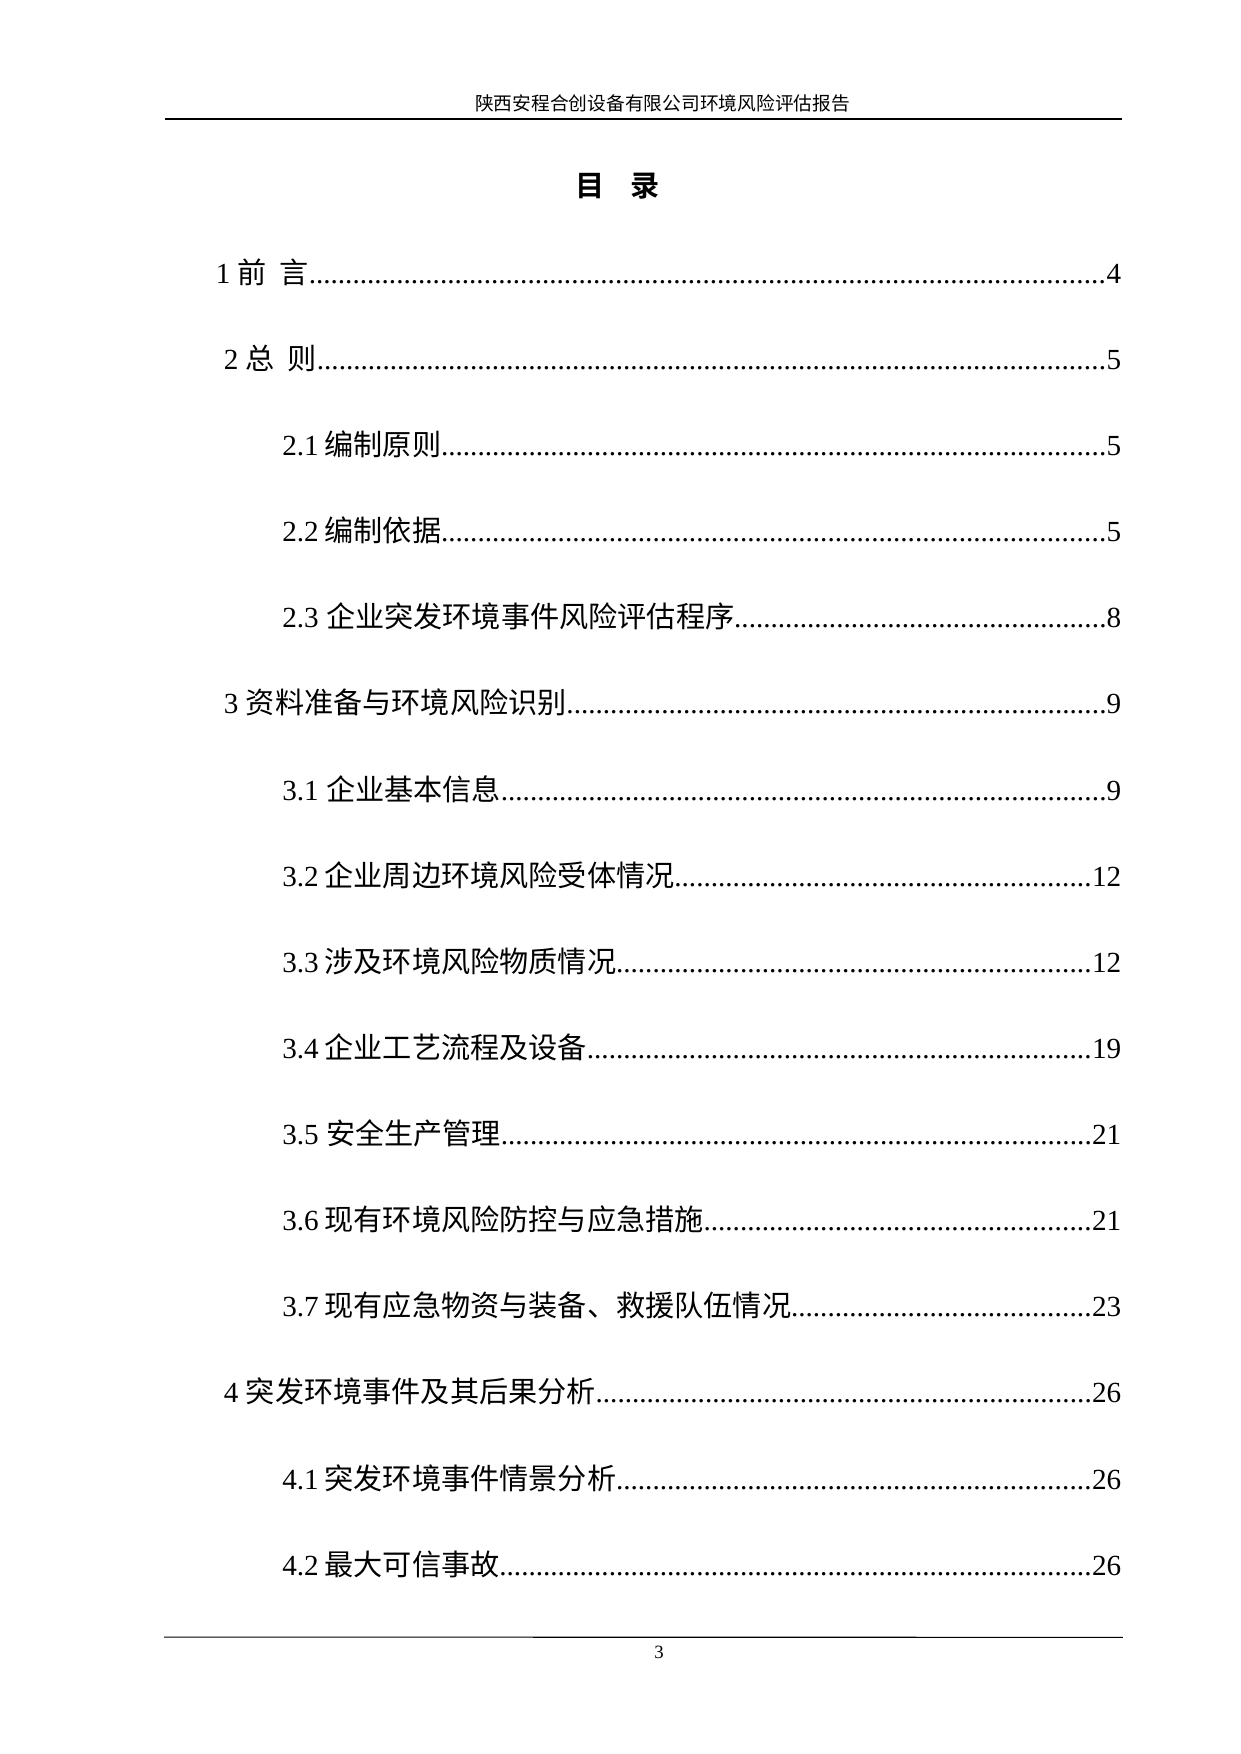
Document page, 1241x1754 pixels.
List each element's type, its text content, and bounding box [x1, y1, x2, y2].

text 3 资料准备与环境风险识别 9 [165, 668, 1122, 733]
text 4.1突发环境事件情景分析 26 [224, 1444, 1122, 1509]
text 3.1 企业基本信息 9 [224, 755, 1122, 820]
text 2.2编制依据 5 [224, 496, 1122, 561]
text 3.7现有应急物资与装备、救援队伍情况 23 [224, 1272, 1122, 1337]
text 4 突发环境事件及其后果分析 26 [165, 1358, 1122, 1423]
text 3.3涉及环境风险物质情况 12 [224, 927, 1122, 992]
text 3.4企业工艺流程及设备 19 [224, 1013, 1122, 1078]
text 3.5 安全生产管理 21 [224, 1099, 1122, 1164]
text 2.1编制原则 5 [224, 410, 1122, 475]
text 2.3 企业突发环境事件风险评估程序 8 [224, 582, 1122, 647]
text 3.2企业周边环境风险受体情况 12 [224, 841, 1122, 906]
text 1 前 言 4 [165, 238, 1122, 303]
text 3.6现有环境风险防控与应急措施 21 [224, 1185, 1122, 1250]
text 目 录 [165, 152, 1122, 217]
text 4.2最大可信事故 26 [224, 1530, 1122, 1595]
text 2 总 则 5 [165, 324, 1122, 389]
